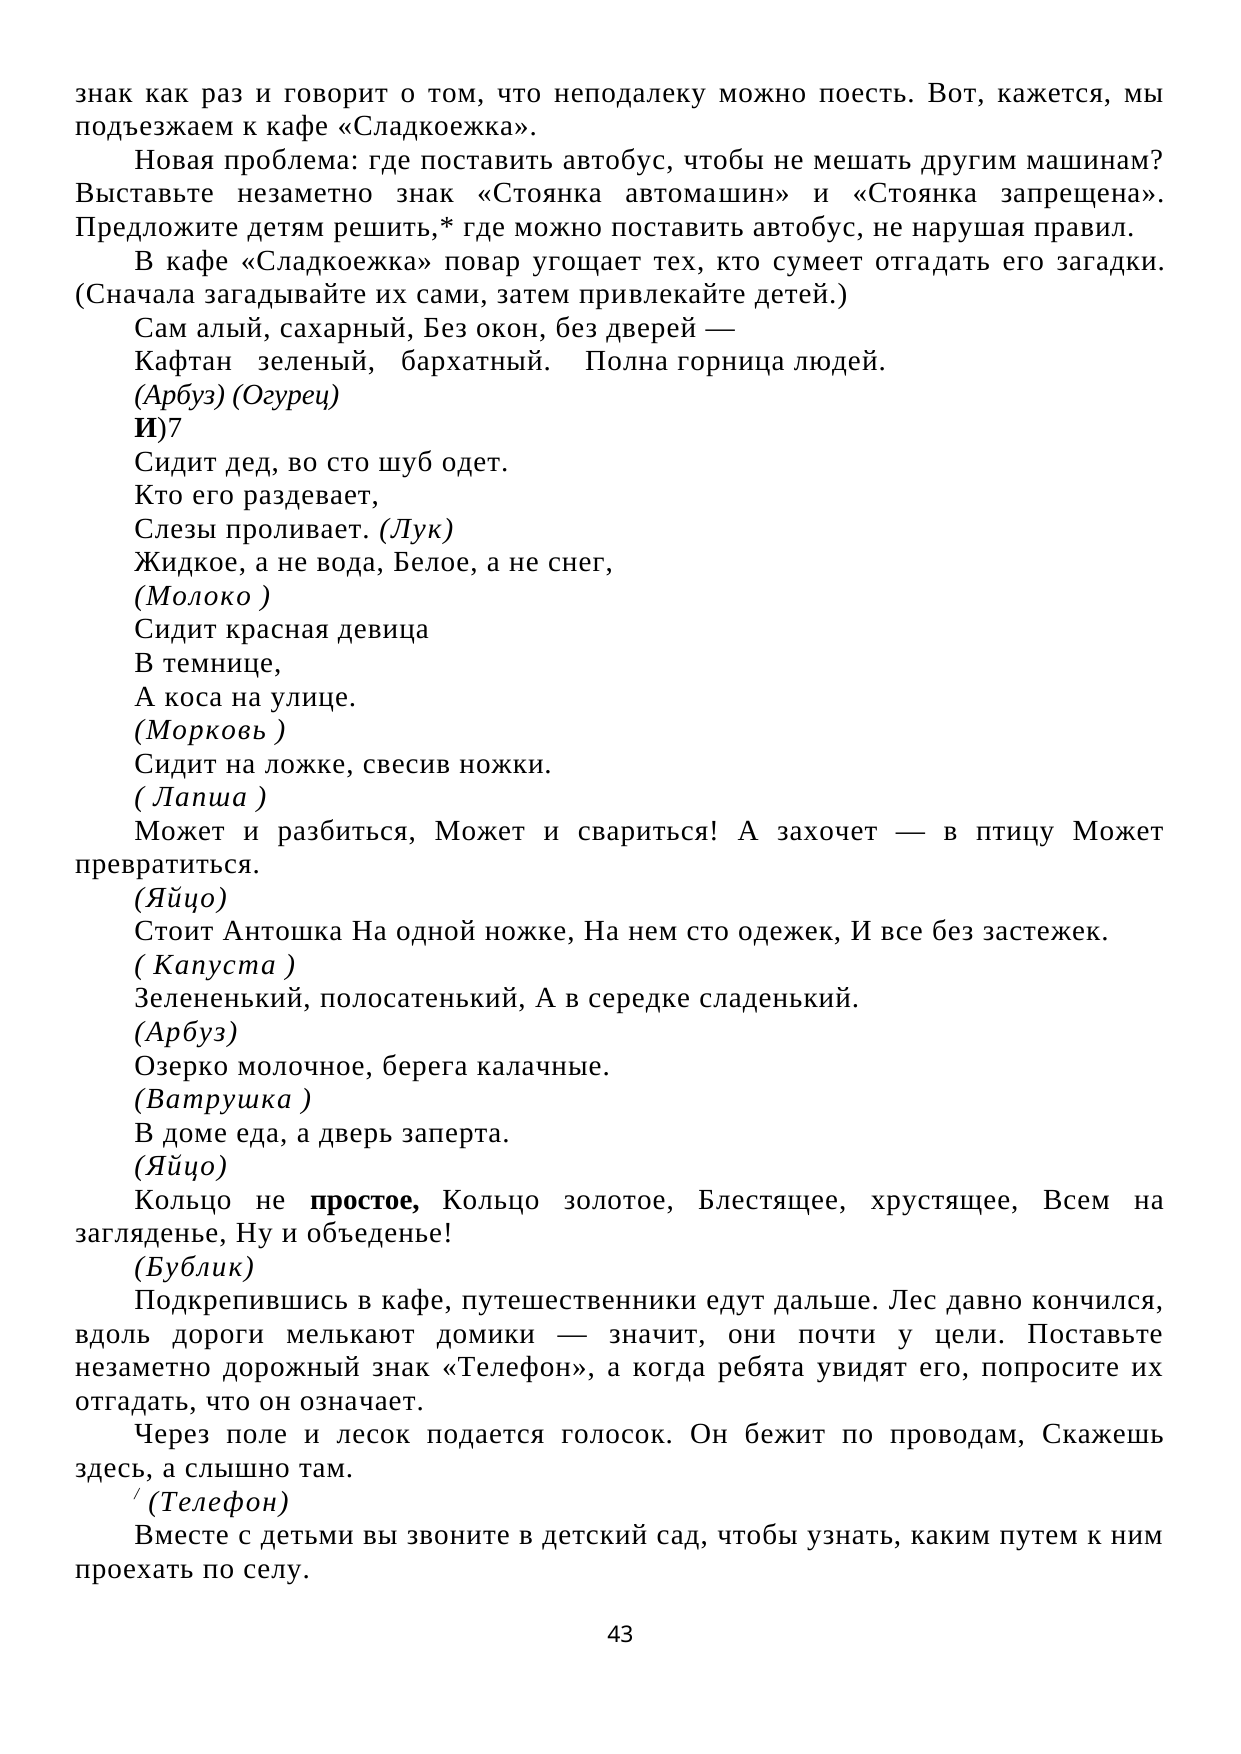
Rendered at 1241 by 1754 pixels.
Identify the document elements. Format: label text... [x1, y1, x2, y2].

text Озерко молочное, берега калачные. [75, 1048, 1165, 1081]
text В кафе «Сладкоежка» повар угощает тех, кто сумеет отгадать его загадки. (Сначала загадывайте их сами, затем привлекайте детей.) [75, 243, 1165, 310]
text Кто его раздевает, [75, 477, 1165, 511]
text В темнице, [75, 645, 1165, 679]
text (Яйцо) [75, 1148, 1165, 1182]
text Кольцо не простое, Кольцо золотое, Блестящее, хрустящее, Всем на загляденье, Ну и объеденье! [75, 1182, 1165, 1249]
text Кафтан зеленый, бархатный. Полна горница людей. [75, 343, 1165, 377]
text Через поле и лесок подается голосок. Он бежит по проводам, Скажешь здесь, а слышно там. [75, 1417, 1165, 1484]
text (Арбуз) [75, 1014, 1165, 1048]
text ( Капуста ) [75, 947, 1165, 981]
text (Ватрушка ) [75, 1081, 1165, 1115]
text Новая проблема: где поставить автобус, чтобы не мешать другим машинам? Выставьте незаметно знак «Стоянка автомашин» и «Стоянка запрещена». Предложите детям решить,* где можно поставить автобус, не нарушая правил. [75, 142, 1165, 243]
text Сидит красная девица [75, 612, 1165, 645]
text А коса на улице. [75, 679, 1165, 712]
text (Арбуз) (Огурец) [75, 377, 1165, 410]
text (Молоко ) [75, 578, 1165, 612]
text Зелененький, полосатенький, А в середке сладенький. [75, 981, 1165, 1014]
text Вместе с детьми вы звоните в детский сад, чтобы узнать, каким путем к ним проехать по селу. [75, 1517, 1165, 1584]
text В доме еда, а дверь заперта. [75, 1115, 1165, 1148]
text Слезы проливает. (Лук) [75, 511, 1165, 544]
text Может и разбиться, Может и свариться! А захочет — в птицу Может превратиться. [75, 813, 1165, 880]
text (Бублик) [75, 1249, 1165, 1282]
text Сидит дед, во сто шуб одет. [75, 444, 1165, 477]
text И)7 [75, 410, 1165, 444]
text Подкрепившись в кафе, путешественники едут дальше. Лес давно кончился, вдоль дороги мелькают домики — значит, они почти у цели. Поставьте незаметно дорожный знак «Телефон», а когда ребята увидят его, попросите их отгадать, что он означает. [75, 1282, 1165, 1417]
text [75, 75, 1165, 142]
text Жидкое, а не вода, Белое, а не снег, [75, 544, 1165, 578]
text Сидит на ложке, свесив ножки. [75, 746, 1165, 779]
text (Морковь ) [75, 712, 1165, 746]
text (Яйцо) [75, 880, 1165, 913]
text Стоит Антошка На одной ножке, На нем сто одежек, И все без застежек. [75, 913, 1165, 947]
text Сам алый, сахарный, Без окон, без дверей — [75, 310, 1165, 343]
text / (Телефон) [75, 1484, 1165, 1517]
text ( Лапша ) [75, 779, 1165, 813]
